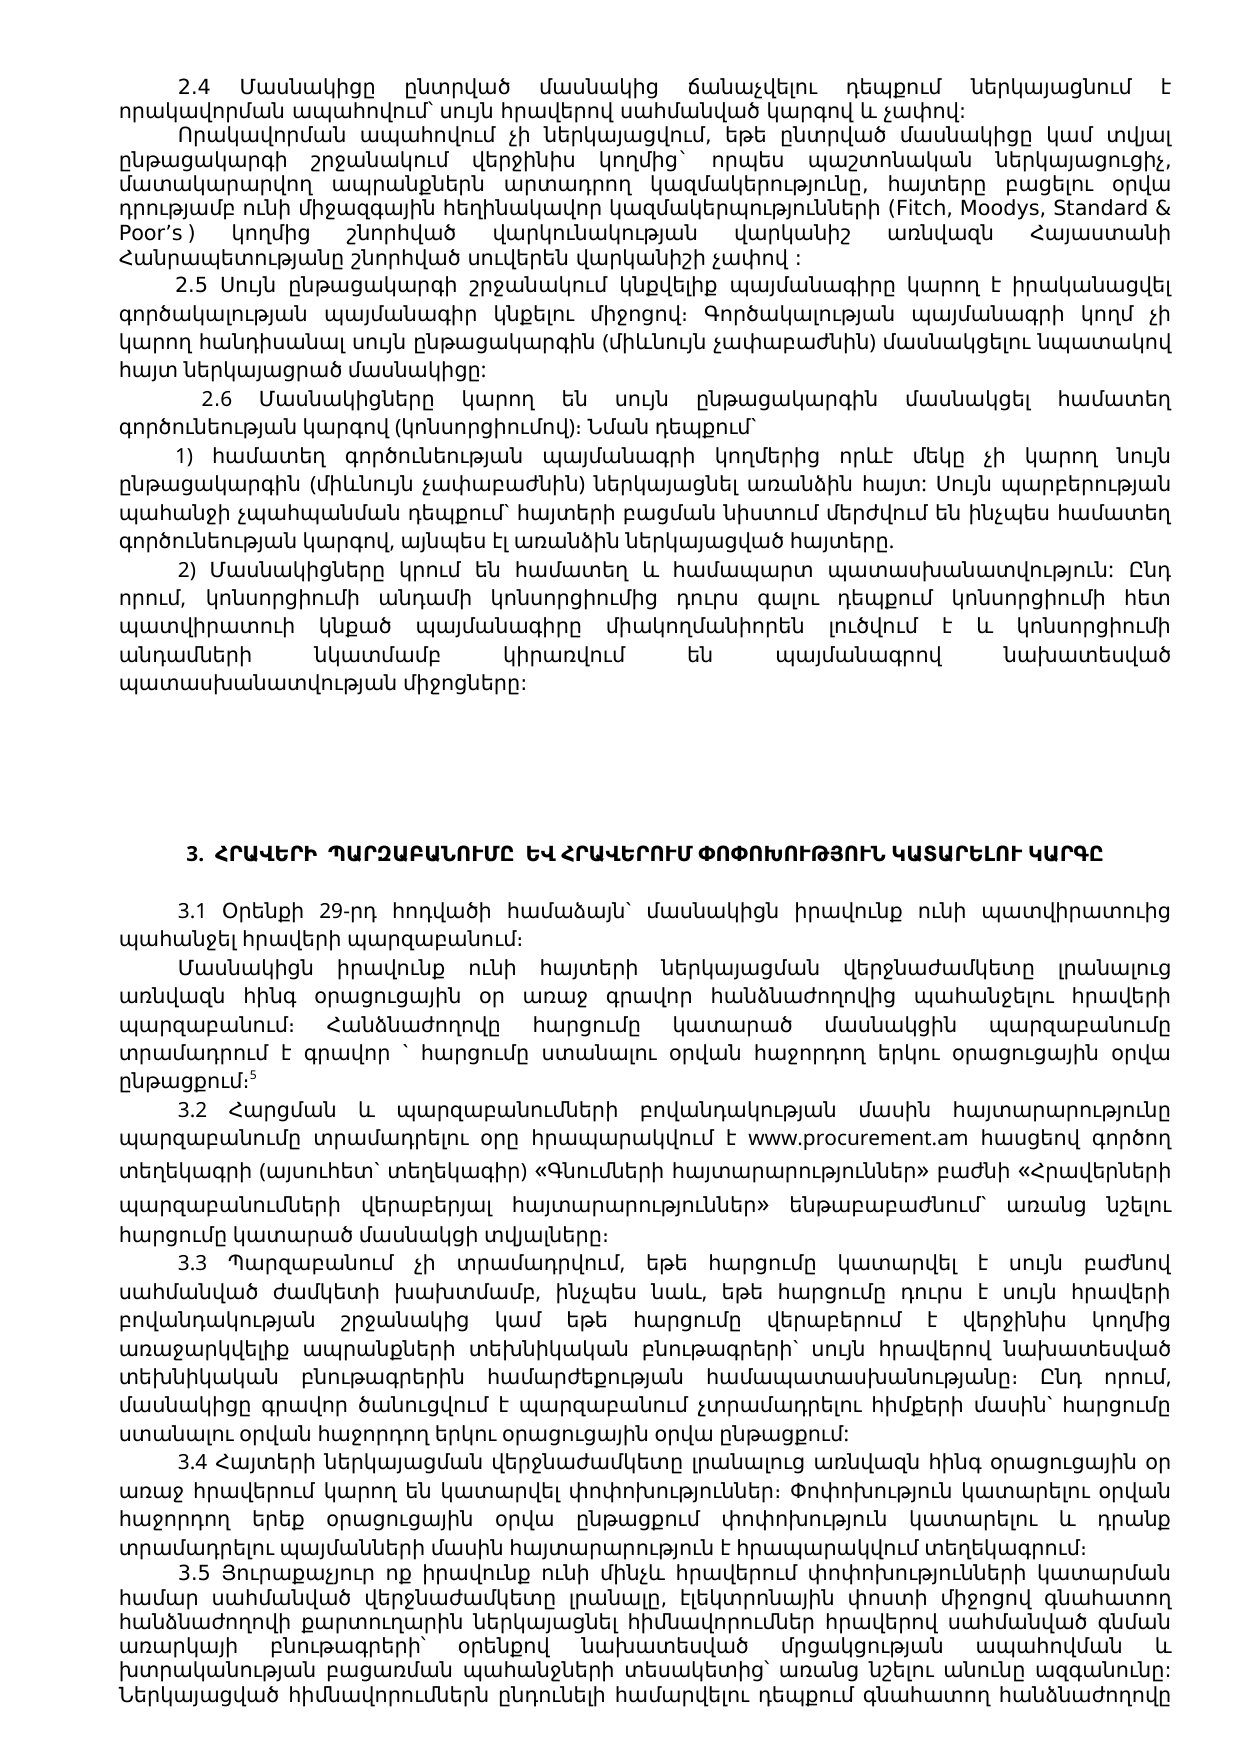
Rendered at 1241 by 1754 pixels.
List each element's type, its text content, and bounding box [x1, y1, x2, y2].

text Որակավորման ապահովում չի ներկայացվում, եթե ընտրված մասնակիցը կամ տվյալ ընթացակարգի շրջանակում վերջինիս կողմից` որպես պաշտոնական ներկայացուցիչ, մատակարարվող ապրանքներն արտադրող կազմակերությունը, հայտերը բացելու օրվա դրությամբ ունի միջազգային հեղինակավոր կազմակերպությունների (Fitch, Moodys, Standard & Poor’s ) կողմից շնորհված վարկունակության վարկանիշ առնվազն Հայաստանի Հանրապետությանը շնորհված սուվերեն վարկանիշի չափով : [118, 123, 1171, 270]
text 1) համատեղ գործունեության պայմանագրի կողմերից որևէ մեկը չի կարող նույն ընթացակարգին (միևնույն չափաբաժնին) ներկայացնել առանձին հայտ: Սույն պարբերության պահանջի չպահպանման դեպքում` հայտերի բացման նիստում մերժվում են ինչպես համատեղ գործունեության կարգով, այնպես էլ առանձին ներկայացված հայտերը. [118, 441, 1171, 555]
text 2.6 Մասնակիցները կարող են սույն ընթացակարգին մասնակցել համատեղ գործունեության կարգով (կոնսորցիումով)։ Նման դեպքում` [118, 384, 1171, 441]
text 3.4 Հայտերի ներկայացման վերջնաժամկետը լրանալուց առնվազն հինգ օրացուցային օր առաջ հրավերում կարող են կատարվել փոփոխություններ։ Փոփոխություն կատարելու օրվան հաջորդող երեք օրացուցային օրվա ընթացքում փոփոխություն կատարելու և դրանք տրամադրելու պայմանների մասին հայտարարություն է հրապարակվում տեղեկագրում։ [118, 1447, 1171, 1561]
text 2.5 Սույն ընթացակարգի շրջանակում կնքվելիք պայմանագիրը կարող է իրականացվել գործակալության պայմանագիր կնքելու միջոցով։ Գործակալության պայմանագրի կողմ չի կարող հանդիսանալ սույն ընթացակարգին (միևնույն չափաբաժնին) մասնակցելու նպատակով հայտ ներկայացրած մասնակիցը: [118, 270, 1171, 384]
text 2.4 Մասնակիցը ընտրված մասնակից ճանաչվելու դեպքում ներկայացնում է որակավորման ապահովում՝ սույն հրավերով սահմանված կարգով և չափով: [118, 75, 1171, 123]
text Մասնակիցն իրավունք ունի հայտերի ներկայացման վերջնաժամկետը լրանալուց առնվազն հինգ օրացուցային օր առաջ գրավոր հանձնաժողովից պահանջելու հրավերի պարզաբանում։ Հանձնաժողովը հարցումը կատարած մասնակցին պարզաբանումը տրամադրում է գրավոր ` հարցումը ստանալու օրվան հաջորդող երկու օրացուցային օրվա ընթացքում։5 [118, 953, 1171, 1095]
text 3.2 Հարցման և պարզաբանումների բովանդակության մասին հայտարարությունը պարզաբանումը տրամադրելու օրը հրապարակվում է www.procurement.am հասցեով գործող տեղեկագրի (այսուհետ` տեղեկագիր) «Գնումների հայտարարություններ» բաժնի «Հրավերների պարզաբանումների վերաբերյալ հայտարարություններ» ենթաբաբաժնում` առանց նշելու հարցումը կատարած մասնակցի տվյալները։ [118, 1095, 1171, 1248]
text 3.1 Օրենքի 29-րդ հոդվածի համաձայն` մասնակիցն իրավունք ունի պատվիրատուից պահանջել հրավերի պարզաբանում։ [118, 896, 1171, 953]
text 3. ՀՐԱՎԵՐԻ ՊԱՐԶԱԲԱՆՈՒՄԸ ԵՎ ՀՐԱՎԵՐՈՒՄ ՓՈՓՈԽՈՒԹՅՈՒՆ ԿԱՏԱՐԵԼՈՒ ԿԱՐԳԸ [118, 839, 1171, 867]
text 3.3 Պարզաբանում չի տրամադրվում, եթե հարցումը կատարվել է սույն բաժնով սահմանված ժամկետի խախտմամբ, ինչպես նաև, եթե հարցումը դուրս է սույն հրավերի բովանդակության շրջանակից կամ եթե հարցումը վերաբերում է վերջինիս կողմից առաջարկվելիք ապրանքների տեխնիկական բնութագրերի` սույն հրավերով նախատեսված տեխնիկական բնութագրերին համարժեքության համապատասխանությանը։ Ընդ որում, մասնակիցը գրավոր ծանուցվում է պարզաբանում չտրամադրելու հիմքերի մասին` հարցումը ստանալու օրվան հաջորդող երկու օրացուցային օրվա ընթացքում: [118, 1248, 1171, 1447]
text 2) Մասնակիցները կրում են համատեղ և համապարտ պատասխանատվություն: Ընդ որում, կոնսորցիումի անդամի կոնսորցիումից դուրս գալու դեպքում կոնսորցիումի հետ պատվիրատուի կնքած պայմանագիրը միակողմանիորեն լուծվում է և կոնսորցիումի անդամների նկատմամբ կիրառվում են պայմանագրով նախատեսված պատասխանատվության միջոցները: [118, 555, 1171, 697]
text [118, 1561, 1171, 1707]
